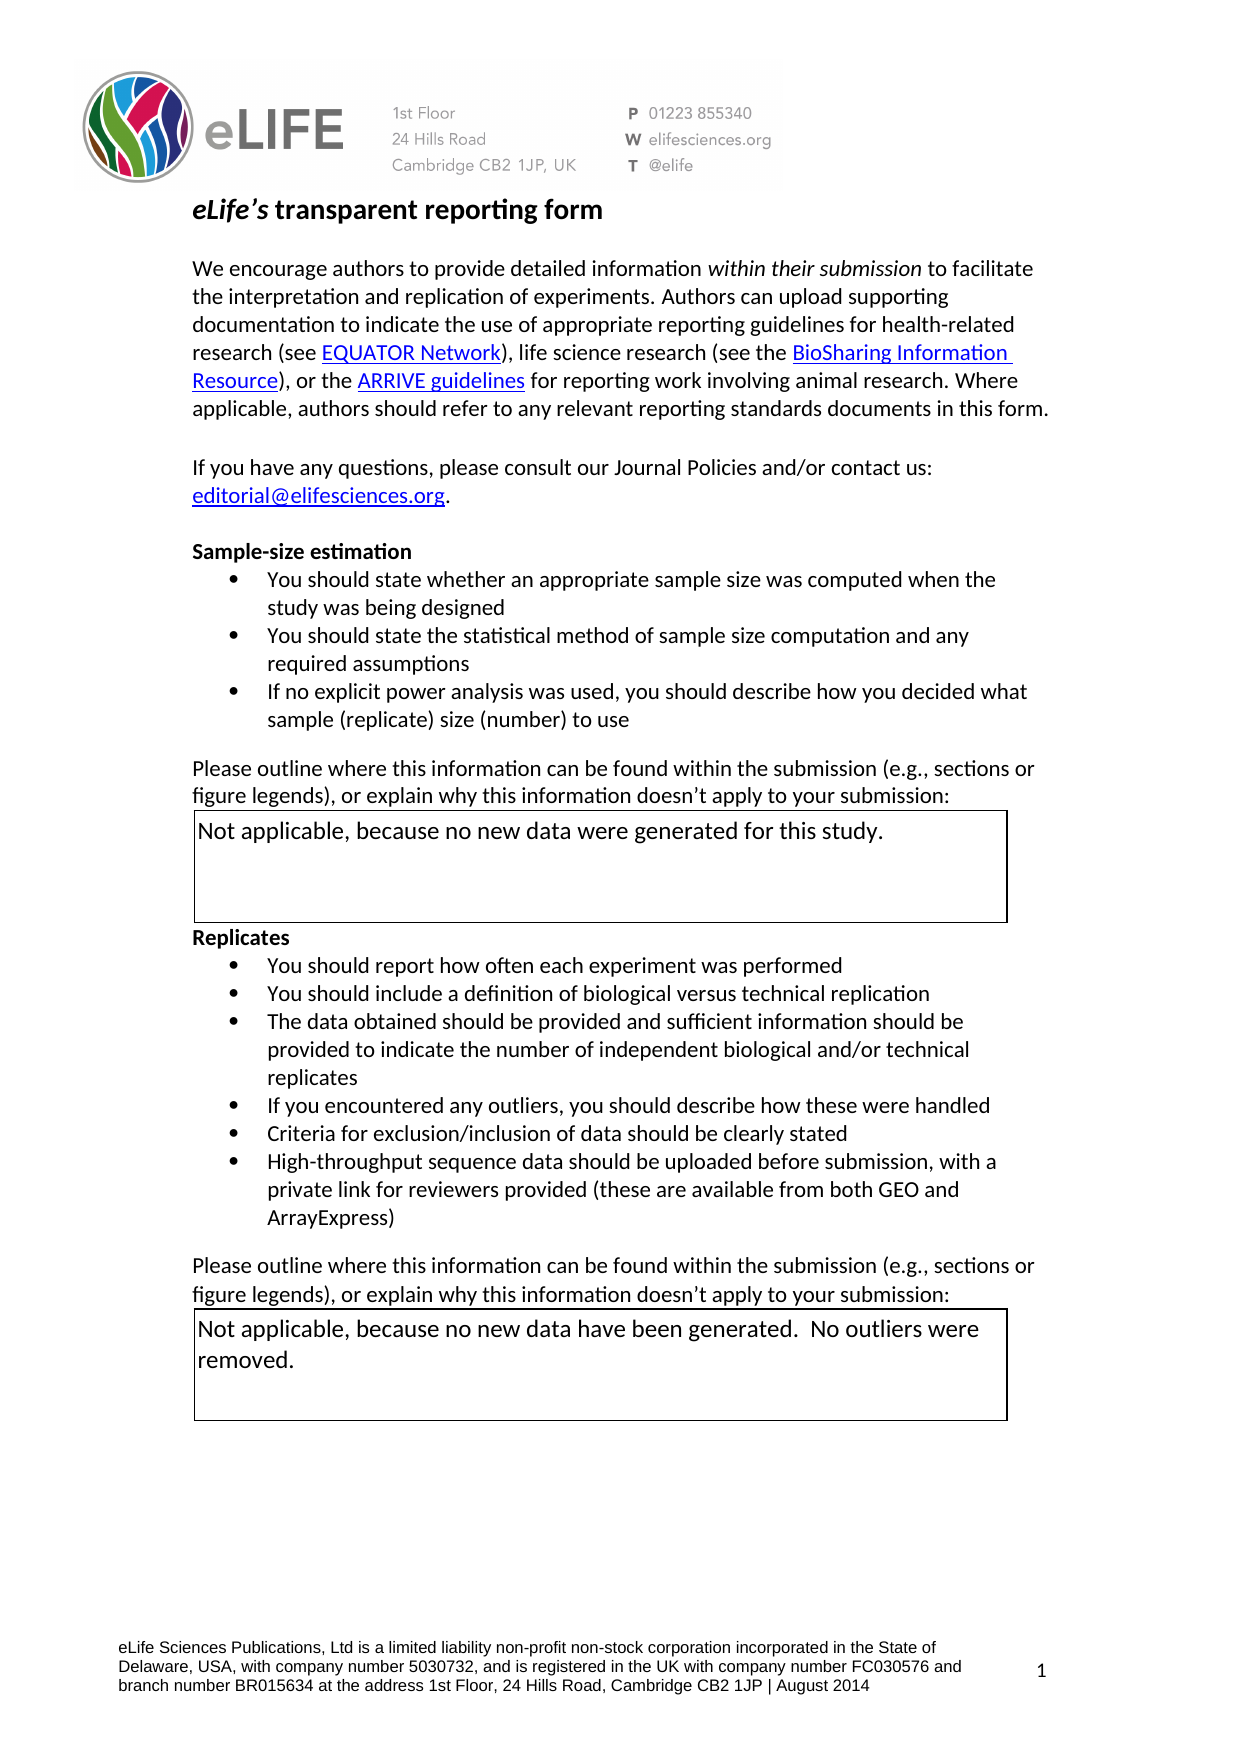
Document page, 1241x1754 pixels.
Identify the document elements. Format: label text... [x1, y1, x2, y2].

text Sample-size estimation [192, 537, 1053, 565]
text Not applicable, because no new data have been generated. No outliers were removed. [195, 1311, 1006, 1377]
list You should include a definition of biological versus technical replication [229, 979, 1053, 1007]
picture [73, 59, 784, 191]
list You should state the statistical method of sample size computation and any required assumptions [229, 621, 1053, 677]
text Not applicable, because no new data were generated for this study. [195, 813, 1006, 848]
list High-throughput sequence data should be uploaded before submission, with a private link for reviewers provided (these are available from both GEO and ArrayExpress) [229, 1147, 1053, 1231]
text Replicates [192, 838, 1053, 951]
list Criteria for exclusion/inclusion of data should be clearly stated [229, 1119, 1053, 1147]
list You should state whether an appropriate sample size was computed when the study was being designed [229, 565, 1053, 621]
list If you encountered any outliers, you should describe how these were handled [229, 1091, 1053, 1119]
text We encourage authors to provide detailed information within their submission to facilitate the interpretation and replication of experiments. Authors can upload supporting documentation to indicate the use of appropriate reporting guidelines for health-related research (see EQUATOR Network), life science research (see the BioSharing Information Resource), or the ARRIVE guidelines for reporting work involving animal research. Where applicable, authors should refer to any relevant reporting standards documents in this form. [192, 254, 1053, 423]
list You should report how often each experiment was performed [229, 951, 1053, 979]
text If you have any questions, please consult our Journal Policies and/or contact us: editorial@elifesciences.org. [192, 453, 1053, 509]
text eLife’s transparent reporting form [192, 191, 1053, 226]
list The data obtained should be provided and sufficient information should be provided to indicate the number of independent biological and/or technical replicates [229, 1007, 1053, 1091]
list If no explicit power analysis was used, you should describe how you decided what sample (replicate) size (number) to use [229, 677, 1053, 733]
